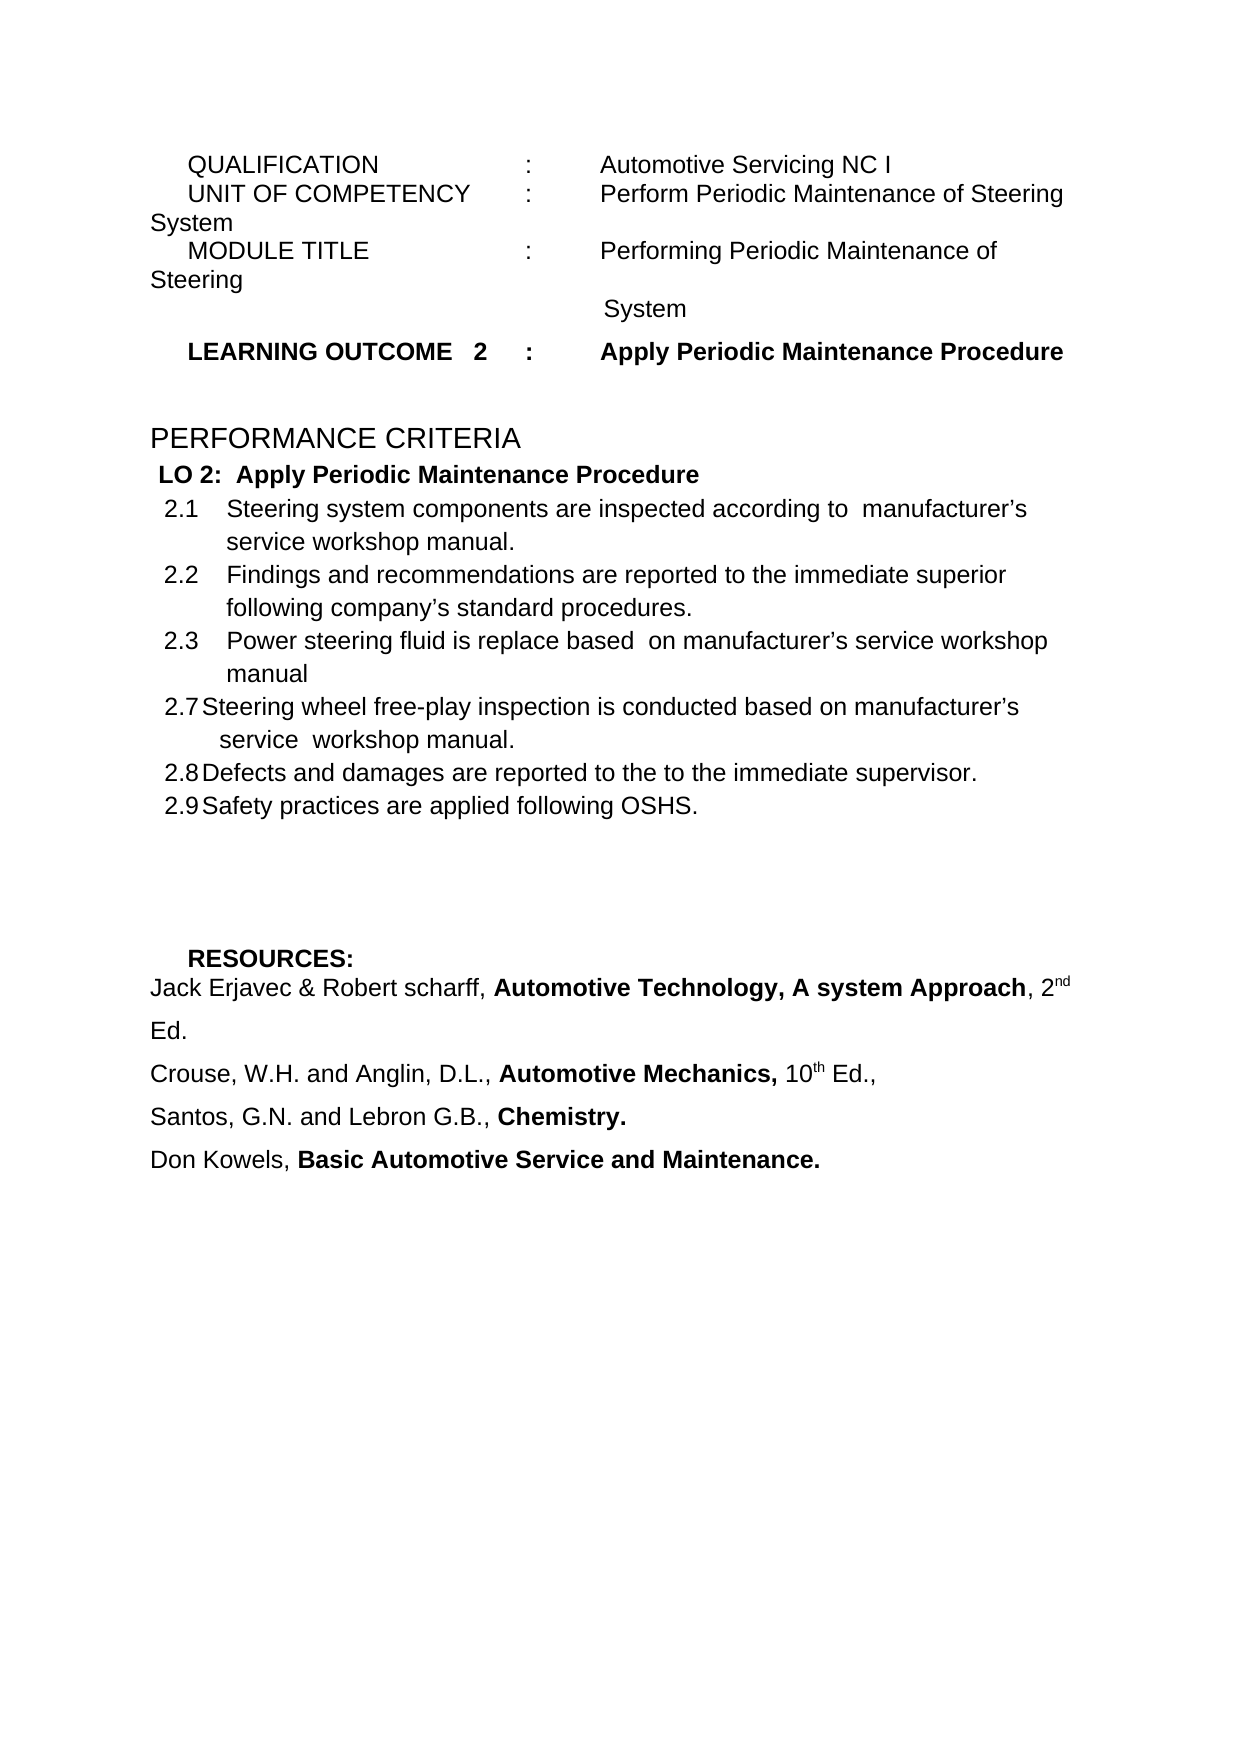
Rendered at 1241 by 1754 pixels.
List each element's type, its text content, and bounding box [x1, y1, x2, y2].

list Steering wheel free-play inspection is conducted based on manufacturer’s [164, 692, 1090, 720]
text service workshop manual. [150, 527, 1090, 555]
text 2.3 Power steering fluid is replace based on manufacturer’s service workshop [150, 626, 1090, 654]
text Santos, G.N. and Lebron G.B., Chemistry. [112, 1102, 1090, 1131]
text LEARNING OUTCOME 2 : Apply Periodic Maintenance Procedure [150, 337, 1090, 366]
list Defects and damages are reported to the to the immediate supervisor. [164, 758, 1090, 786]
text Don Kowels, Basic Automotive Service and Maintenance. [112, 1145, 1090, 1174]
text UNIT OF COMPETENCY : Perform Periodic Maintenance of Steering System [150, 179, 1090, 236]
text PERFORMANCE CRITERIA [150, 421, 1090, 455]
text Crouse, W.H. and Anglin, D.L., Automotive Mechanics, 10th Ed., [112, 1059, 1090, 1088]
text RESOURCES: [150, 944, 1090, 973]
text following company’s standard procedures. [150, 593, 1090, 621]
text 2.1 Steering system components are inspected according to manufacturer’s [150, 493, 1090, 522]
text Jack Erjavec & Robert scharff, Automotive Technology, A system Approach, 2nd Ed. [112, 973, 1090, 1044]
text manual [150, 659, 1090, 687]
text MODULE TITLE : Performing Periodic Maintenance of Steering [150, 236, 1090, 294]
text service workshop manual. [150, 725, 1090, 753]
text System [150, 294, 1090, 322]
text LO 2: Apply Periodic Maintenance Procedure [150, 460, 1090, 488]
text 2.2 Findings and recommendations are reported to the immediate superior [150, 559, 1090, 588]
text QUALIFICATION : Automotive Servicing NC I [150, 150, 1090, 179]
list Safety practices are applied following OSHS. [164, 791, 1090, 819]
